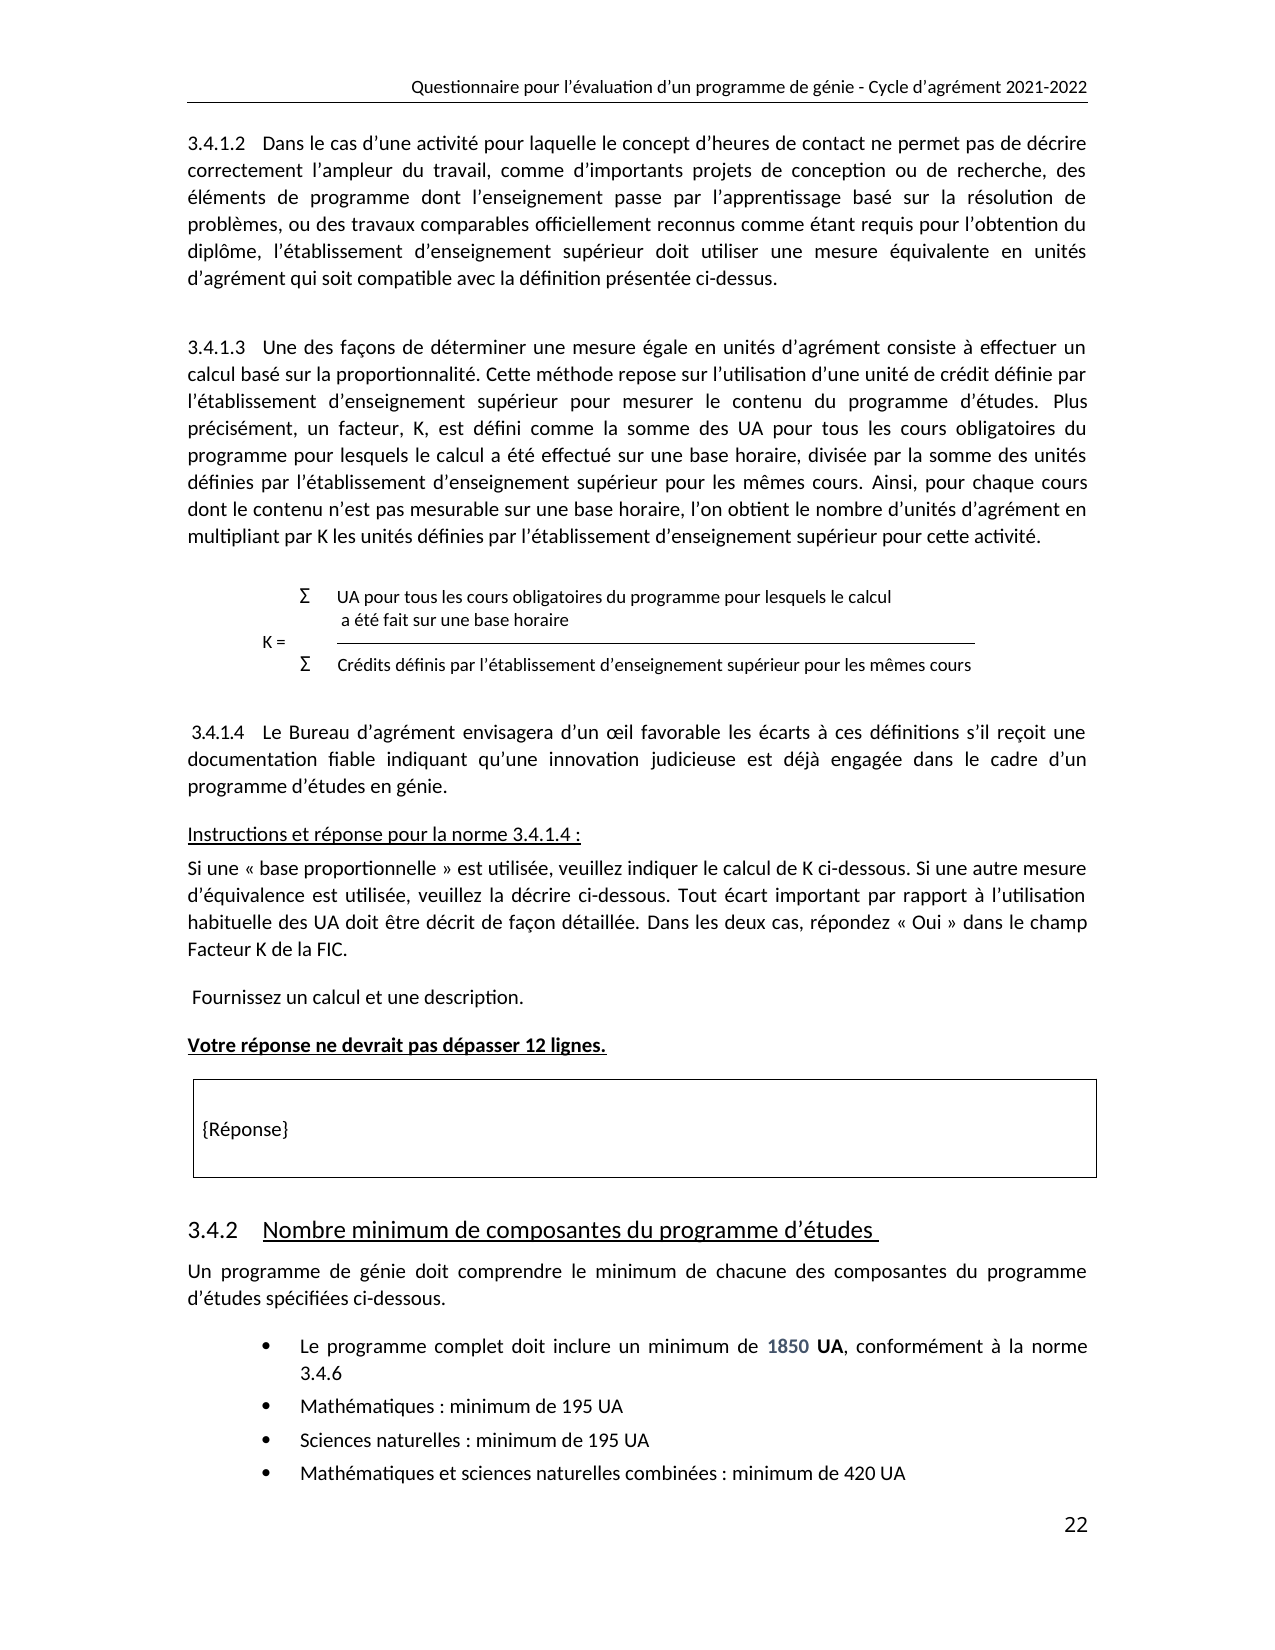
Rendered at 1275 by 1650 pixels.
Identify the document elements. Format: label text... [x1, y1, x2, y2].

text K = [262, 631, 1088, 653]
list Mathématiques et sciences naturelles combinées : minimum de 420 UA [262, 1459, 1088, 1486]
text Fournissez un calcul et une description. [187, 983, 1088, 1010]
text a été fait sur une base horaire [299, 608, 1088, 631]
text 3.4.1.2 Dans le cas d’une activité pour laquelle le concept d’heures de contact ne permet pas de décrire correctement l’ampleur du travail, comme d’importants projets de conception ou de recherche, des éléments de programme dont l’enseignement passe par l’apprentissage basé sur la résolution de problèmes, ou des travaux comparables officiellement reconnus comme étant requis pour l’obtention du diplôme, l’établissement d’enseignement supérieur doit utiliser une mesure équivalente en unités d’agrément qui soit compatible avec la définition présentée ci-dessus. [187, 128, 1088, 291]
list Sciences naturelles : minimum de 195 UA [262, 1425, 1088, 1452]
text Si une « base proportionnelle » est utilisée, veuillez indiquer le calcul de K ci-dessous. Si une autre mesure d’équivalence est utilisée, veuillez la décrire ci-dessous. Tout écart important par rapport à l’utilisation habituelle des UA doit être décrit de façon détaillée. Dans les deux cas, répondez « Oui » dans le champ Facteur K de la FIC. [187, 853, 1088, 962]
subtitle 3.4.2 Nombre minimum de composantes du programme d’études [187, 1217, 1088, 1244]
text 3.4.1.3 Une des façons de déterminer une mesure égale en unités d’agrément consiste à effectuer un calcul basé sur la proportionnalité. Cette méthode repose sur l’utilisation d’une unité de crédit définie par l’établissement d’enseignement supérieur pour mesurer le contenu du programme d’études. Plus précisément, un facteur, K, est défini comme la somme des UA pour tous les cours obligatoires du programme pour lesquels le calcul a été effectué sur une base horaire, divisée par la somme des unités définies par l’établissement d’enseignement supérieur pour les mêmes cours. Ainsi, pour chaque cours dont le contenu n’est pas mesurable sur une base horaire, l’on obtient le nombre d’unités d’agrément en multipliant par K les unités définies par l’établissement d’enseignement supérieur pour cette activité. [187, 333, 1088, 549]
text Votre réponse ne devrait pas dépasser 12 lignes. [187, 1031, 1088, 1058]
text Σ UA pour tous les cours obligatoires du programme pour lesquels le calcul [299, 585, 1088, 608]
text Un programme de génie doit comprendre le minimum de chacune des composantes du programme d’études spécifiées ci-dessous. [187, 1257, 1088, 1311]
list Mathématiques : minimum de 195 UA [262, 1392, 1088, 1419]
text Σ Crédits définis par l’établissement d’enseignement supérieur pour les mêmes cours [300, 653, 1088, 676]
text Instructions et réponse pour la norme 3.4.1.4 : [187, 820, 1088, 847]
text 3.4.1.4 Le Bureau d’agrément envisagera d’un œil favorable les écarts à ces définitions s’il reçoit une documentation fiable indiquant qu’une innovation judicieuse est déjà engagée dans le cadre d’un programme d’études en génie. [187, 718, 1088, 799]
list Le programme complet doit inclure un minimum de 1850 UA, conformément à la norme 3.4.6 [262, 1332, 1088, 1386]
text {Réponse} [194, 1106, 1096, 1142]
